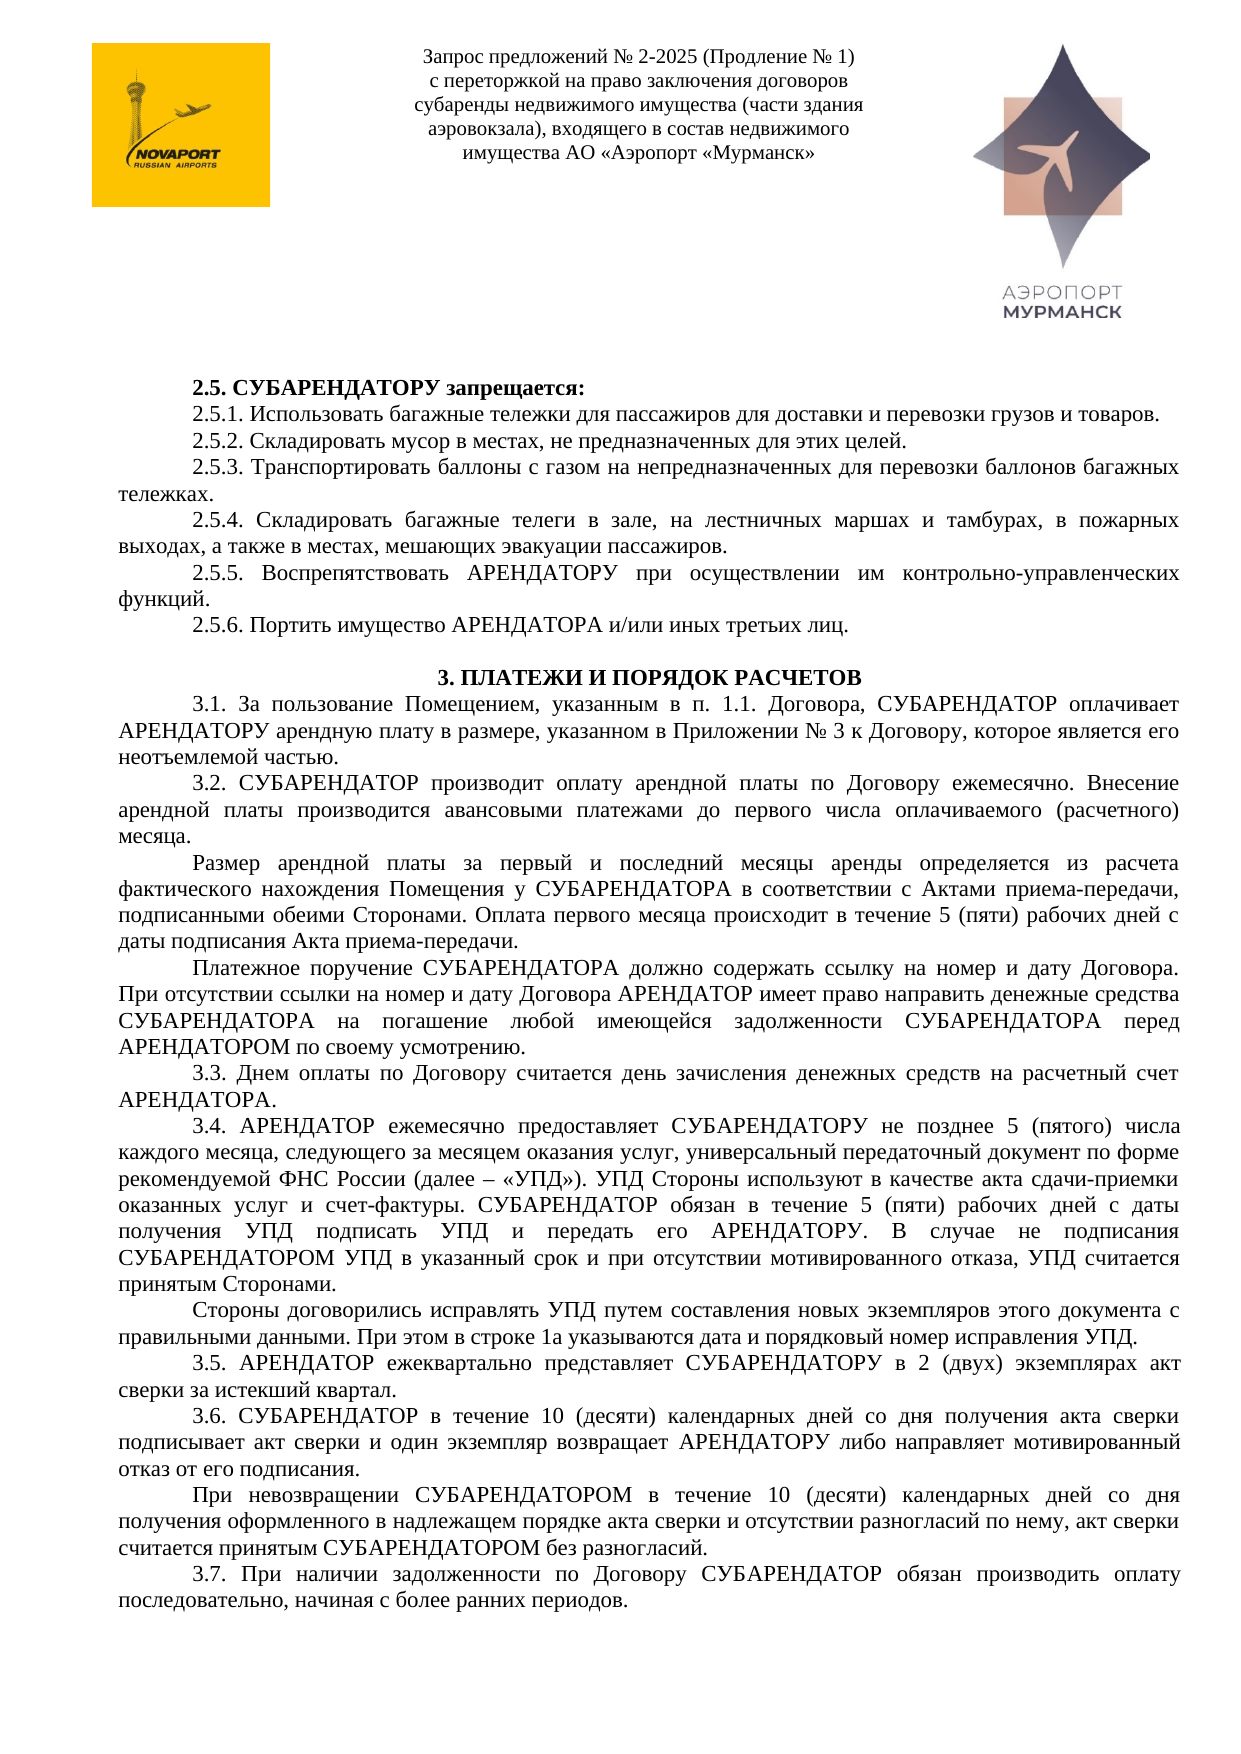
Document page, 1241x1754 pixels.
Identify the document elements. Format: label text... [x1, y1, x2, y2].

list 3.1. За пользование Помещением, указанным в п. 1.1. Договора, СУБАРЕНДАТОР оплачивает АРЕНДАТОРУ арендную плату в размере, указанном в Приложении № 3 к Договору, которое является его неотъемлемой частью. [118, 690, 1181, 769]
list Размер арендной платы за первый и последний месяцы аренды определяется из расчета фактического нахождения Помещения у СУБАРЕНДАТОРА в соответствии с Актами приема-передачи, подписанными обеими Сторонами. Оплата первого месяца происходит в течение 5 (пяти) рабочих дней с даты подписания Акта приема-передачи. [118, 848, 1181, 954]
text 3.3. Днем оплаты по Договору считается день зачисления денежных средств на расчетный счет АрендАТОРА. [118, 1059, 1181, 1112]
text 2.5.3. Транспортировать баллоны с газом на непредназначенных для перевозки баллонов багажных тележках. [118, 453, 1181, 506]
text 3.6. СУБАрендатор в течение 10 (десяти) календарных дней со дня получения акта сверки подписывает акт сверки и один экземпляр возвращает АрендАТОРУ либо направляет мотивированный отказ от его подписания. [118, 1402, 1181, 1481]
text 2.5.2. Складировать мусор в местах, не предназначенных для этих целей. [118, 427, 1181, 453]
text 2.5.1. Использовать багажные тележки для пассажиров для доставки и перевозки грузов и товаров. [118, 401, 1181, 427]
text 3.4. АрендАТОР ежемесячно предоставляет СУБАрендатору не позднее 5 (пятого) числа каждого месяца, следующего за месяцем оказания услуг, универсальный передаточный документ по форме рекомендуемой ФНС России (далее – «УПД»). УПД Стороны используют в качестве акта сдачи-приемки оказанных услуг и счет-фактуры. СУБАРЕНДАТОР обязан в течение 5 (пяти) рабочих дней с даты получения УПД подписать УПД и передать его АРЕНДАТОРУ. В случае не подписания СУБАРЕНДАТОРОМ УПД в указанный срок и при отсутствии мотивированного отказа, УПД считается принятым Сторонами. [118, 1112, 1181, 1297]
text 3.5. АрендАТОР ежеквартально представляет СУБАрендатору в 2 (двух) экземплярах акт сверки за истекший квартал. [118, 1349, 1181, 1402]
text 3.7. При наличии задолженности по Договору СУБАрендатор обязан производить оплату последовательно, начиная с более ранних периодов. [118, 1560, 1181, 1613]
picture [91, 43, 270, 207]
text При невозвращении СУБАрендатором в течение 10 (десяти) календарных дней со дня получения оформленного в надлежащем порядке акта сверки и отсутствии разногласий по нему, акт сверки считается принятым СУБАрендатором без разногласий. [118, 1481, 1181, 1560]
list 3. ПЛАТЕЖИ И ПОРЯДОК РАСЧЕТОВ [118, 664, 1181, 690]
text 2.5.4. Складировать багажные телеги в зале, на лестничных маршах и тамбурах, в пожарных выходах, а также в местах, мешающих эвакуации пассажиров. [118, 506, 1181, 559]
picture [971, 43, 1150, 316]
text 2.5.6. Портить имущество АРЕНДАТОРА и/или иных третьих лиц. [118, 611, 1181, 638]
text 2.5. СУБАРЕНДАТОРУ запрещается: [118, 374, 1181, 401]
list Платежное поручение СУБАРЕНДАТОРА должно содержать ссылку на номер и дату Договора. При отсутствии ссылки на номер и дату Договора АРЕНДАТОР имеет право направить денежные средства СУБАРЕНДАТОРА на погашение любой имеющейся задолженности СУБАРЕНДАТОРА перед АРЕНДАТОРОМ по своему усмотрению. [118, 954, 1181, 1059]
list 3.2. СУБАрендатор производит оплату арендной платы по Договору ежемесячно. Внесение арендной платы производится авансовыми платежами до первого числа оплачиваемого (расчетного) месяца. [118, 769, 1181, 848]
text Стороны договорились исправлять УПД путем составления новых экземпляров этого документа с правильными данными. При этом в строке 1а указываются дата и порядковый номер исправления УПД. [118, 1297, 1181, 1349]
text 2.5.5. Воспрепятствовать АРЕНДАТОРУ при осуществлении им контрольно-управленческих функций. [118, 559, 1181, 611]
